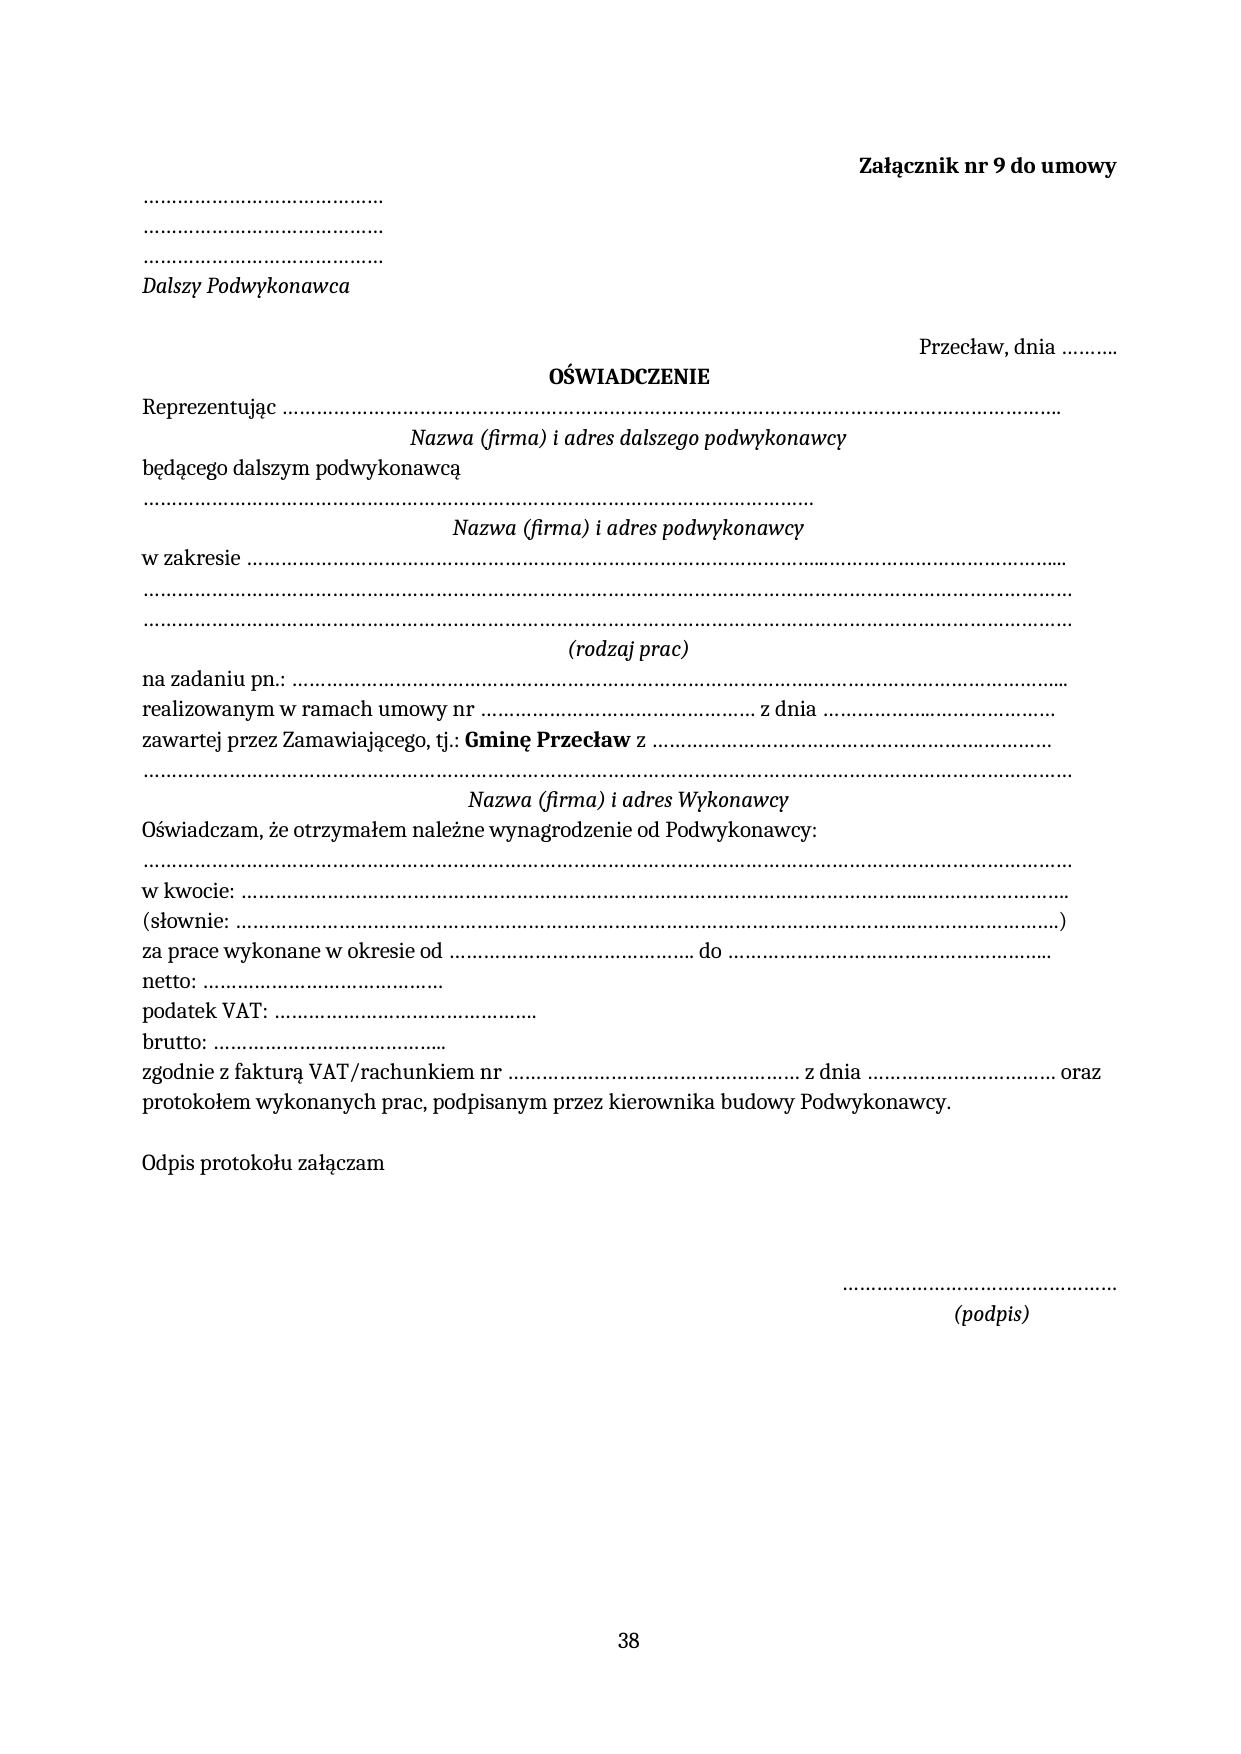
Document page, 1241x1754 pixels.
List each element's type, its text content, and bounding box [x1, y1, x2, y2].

text Nazwa (firma) i adres dalszego podwykonawcy [142, 424, 1117, 451]
text netto: …………………………………… [142, 968, 1117, 994]
text Dalszy Podwykonawca [142, 273, 1117, 299]
text Przecław, dnia ………. [142, 334, 1117, 360]
text (rodzaj prac) [142, 636, 1117, 662]
text będącego dalszym podwykonawcą ……………………………………………………………………………………………………… [142, 454, 1117, 511]
text ……………………………………………………………………………………………………………………………………………… [142, 575, 1117, 602]
text …………………………………… [142, 213, 1117, 239]
text zawartej przez Zamawiającego, tj.: Gminę Przecław z ………………………………………………….………… [142, 726, 1117, 753]
text w zakresie ………………………………………………………………………………………...…………………………………... [142, 545, 1117, 571]
text brutto: ………………………………….. [142, 1028, 1117, 1055]
text za prace wykonane w okresie od ……………………………………. do ……………………….……………………….. [142, 938, 1117, 964]
text (podpis) [879, 1300, 1117, 1327]
text Reprezentując ………………………………………………………………………………………………………………………. [142, 394, 1117, 420]
text Odpis protokołu załączam [142, 1149, 1117, 1176]
text …………………………………… [142, 183, 1117, 209]
text …………………………………… [142, 243, 1117, 269]
text w kwocie: ………………………………………………………………………………………………………...……………………. [142, 877, 1117, 904]
text ………………………………………… [142, 1270, 1117, 1296]
text ……………………………………………………………………………………………………………………………………………… [142, 757, 1117, 783]
text Oświadczam, że otrzymałem należne wynagrodzenie od Podwykonawcy: [142, 817, 1117, 843]
text zgodnie z fakturą VAT/rachunkiem nr …………………………………………… z dnia …………………………… oraz protokołem wykonanych prac, podpisanym przez kierownika budowy Podwykonawcy. [142, 1059, 1117, 1115]
text Nazwa (firma) i adres podwykonawcy [142, 515, 1117, 541]
text (słownie: ………………………………………………………………………………………………………..…………………….) [142, 908, 1117, 934]
text na zadaniu pn.: ……………………………………………………………………………….……………………………………... [142, 666, 1117, 692]
text podatek VAT: ………………………………………. [142, 998, 1117, 1024]
text Załącznik nr 9 do umowy [142, 152, 1117, 179]
text OŚWIADCZENIE [142, 364, 1117, 390]
text Nazwa (firma) i adres Wykonawcy [142, 787, 1117, 813]
text realizowanym w ramach umowy nr ………………………………………… z dnia ………………..………………… [142, 696, 1117, 722]
text ……………………………………………………………………………………………………………………………………………… [142, 606, 1117, 632]
text ……………………………………………………………………………………………………………………………………………… [142, 847, 1117, 873]
